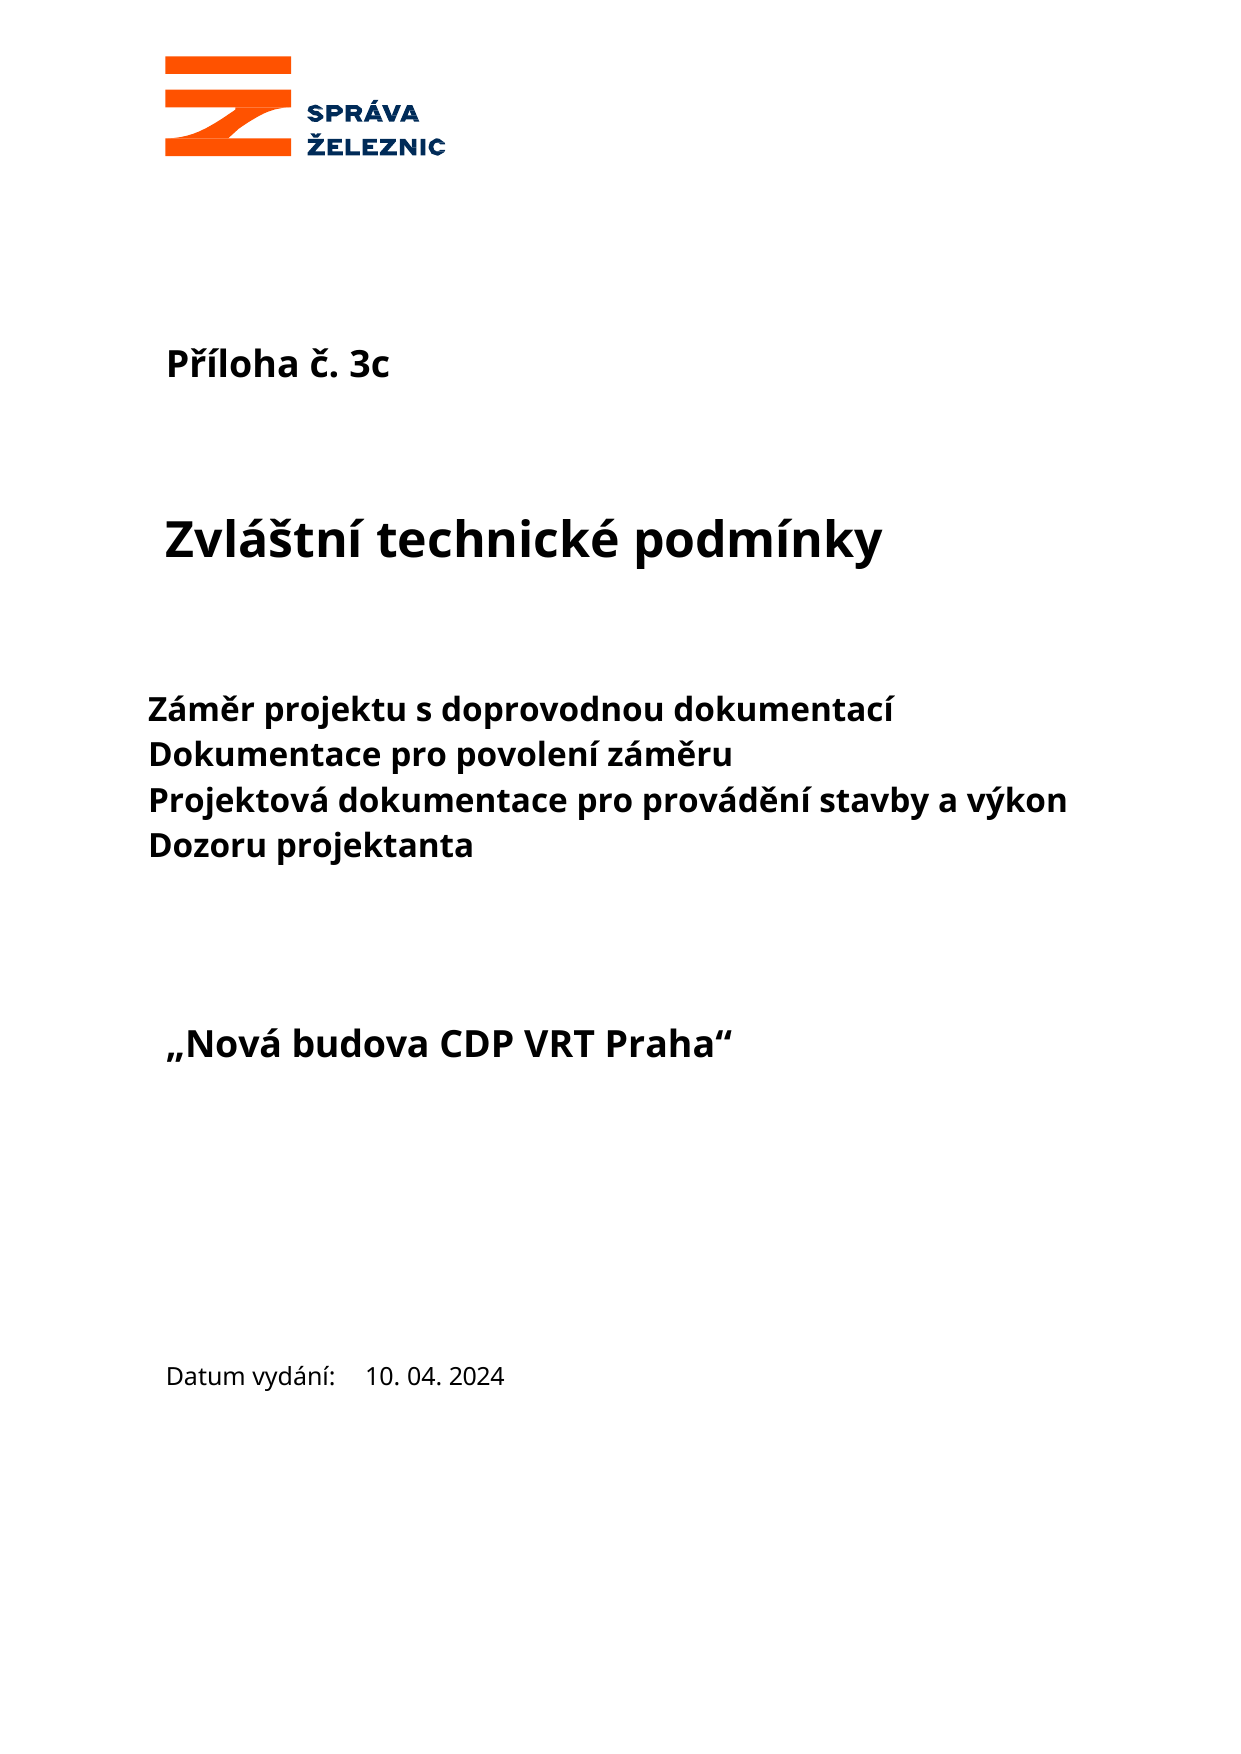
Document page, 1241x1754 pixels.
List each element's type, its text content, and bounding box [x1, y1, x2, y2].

text „Nová budova CDP VRT Praha“ [166, 1017, 1086, 1068]
text Záměr projektu s doprovodnou dokumentací [148, 686, 1086, 731]
text Datum vydání: 10. 04. 2024 [166, 1358, 1086, 1393]
text Dokumentace pro povolení záměru [148, 731, 1086, 776]
text Projektová dokumentace pro provádění stavby a výkon Dozoru projektanta [148, 776, 1086, 867]
text Příloha č. 3c [166, 338, 1086, 389]
title Zvláštní technické podmínky [166, 504, 1086, 572]
